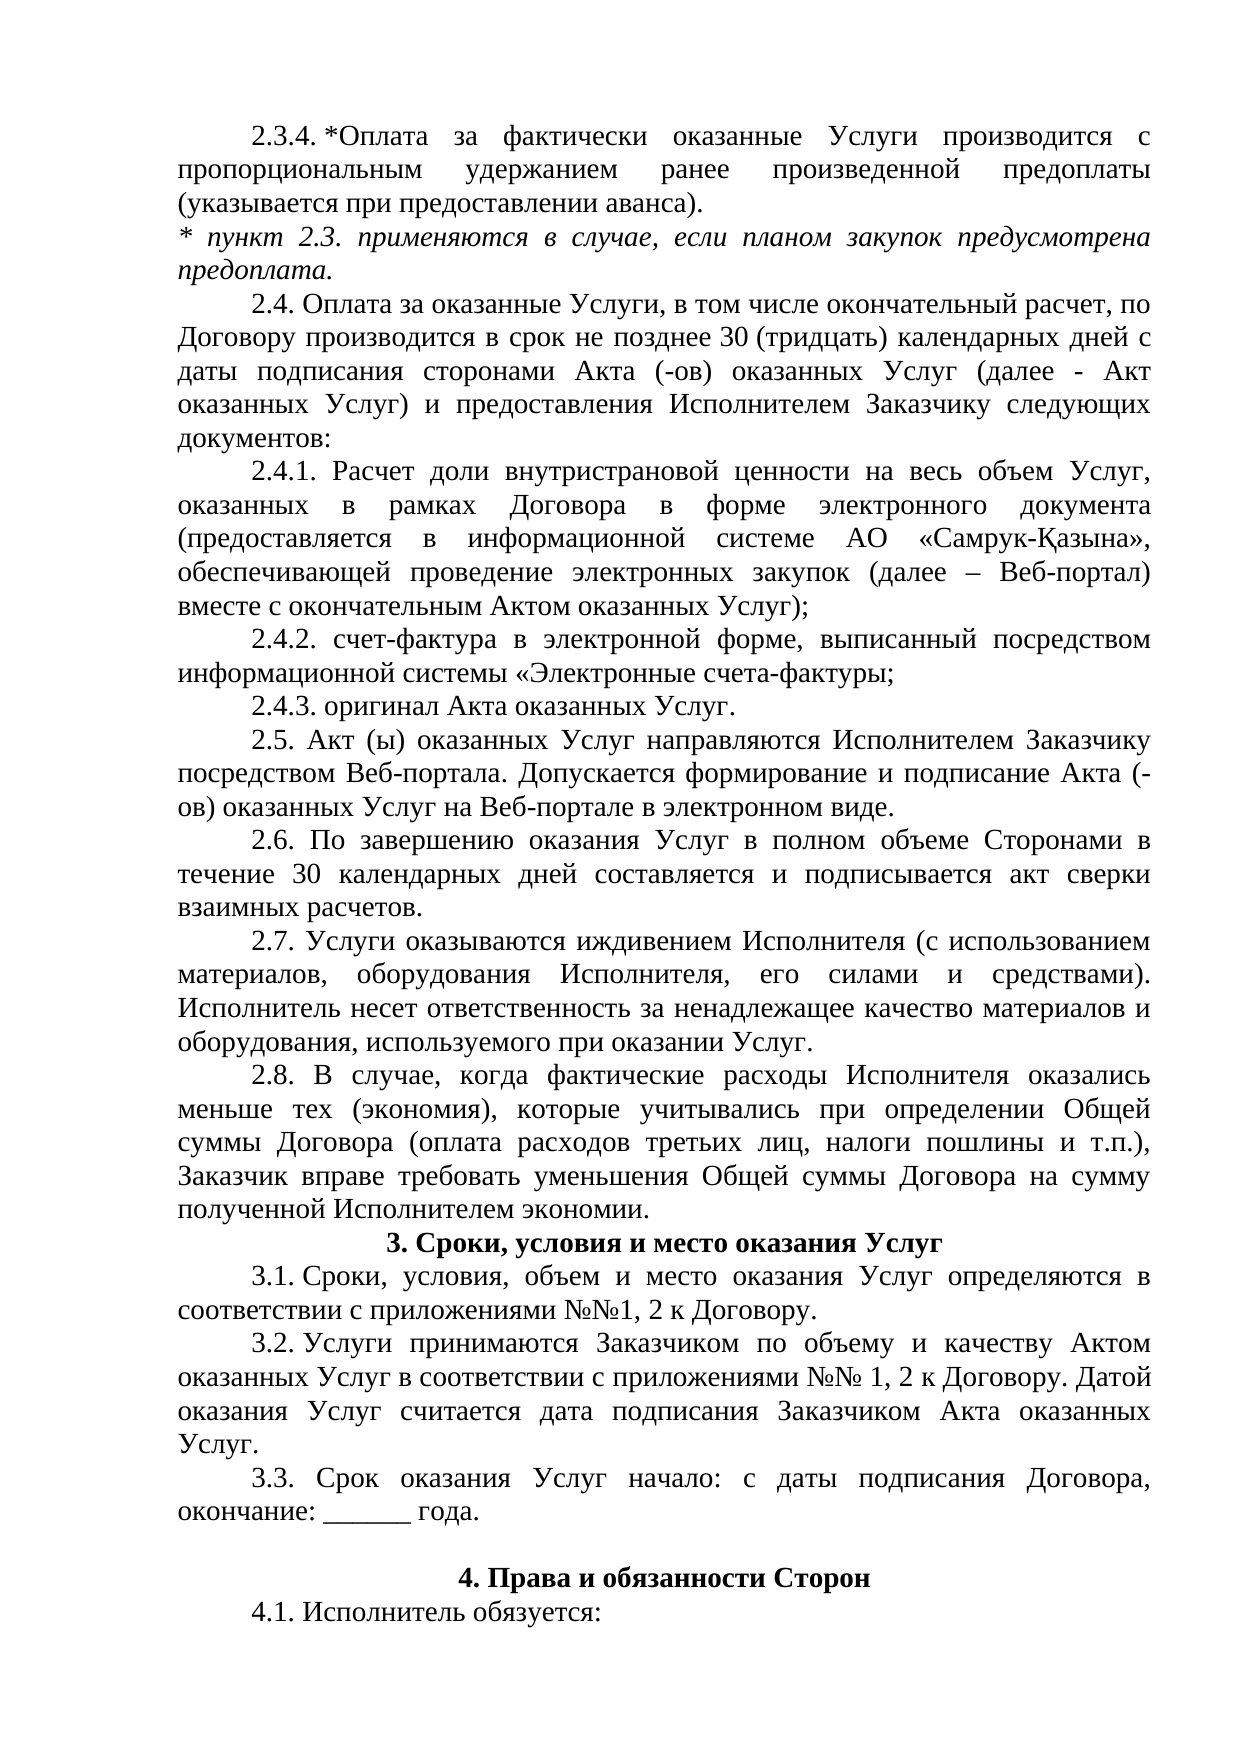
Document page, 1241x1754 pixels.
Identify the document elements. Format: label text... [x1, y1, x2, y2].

text 3.3. Срок оказания Услуг начало: с даты подписания Договора, окончание: ______ года. [177, 1460, 1152, 1527]
text 2.8. В случае, когда фактические расходы Исполнителя оказались меньше тех (экономия), которые учитывались при определении Общей суммы Договора (оплата расходов третьих лиц, налоги пошлины и т.п.), Заказчик вправе требовать уменьшения Общей суммы Договора на сумму полученной Исполнителем экономии. [177, 1057, 1152, 1225]
text 2.4.3. оригинал Акта оказанных Услуг. [177, 688, 1152, 722]
text 4.1. Исполнитель обязуется: [177, 1594, 1152, 1627]
text 2.7. Услуги оказываются иждивением Исполнителя (с использованием материалов, оборудования Исполнителя, его силами и средствами). Исполнитель несет ответственность за ненадлежащее качество материалов и оборудования, используемого при оказании Услуг. [177, 923, 1152, 1057]
text 2.4.2. счет-фактура в электронной форме, выписанный посредством информационной системы «Электронные счета-фактуры; [177, 621, 1152, 688]
text 2.6. По завершению оказания Услуг в полном объеме Сторонами в течение 30 календарных дней составляется и подписывается акт сверки взаимных расчетов. [177, 822, 1152, 923]
text 2.4.1. Расчет доли внутристрановой ценности на весь объем Услуг, оказанных в рамках Договора в форме электронного документа (предоставляется в информационной системе АО «Самрук-Қазына», обеспечивающей проведение электронных закупок (далее – Веб-портал) вместе с окончательным Актом оказанных Услуг); [177, 453, 1152, 621]
text 2.5. Акт (ы) оказанных Услуг направляются Исполнителем Заказчику посредством Веб-портала. Допускается формирование и подписание Акта (-ов) оказанных Услуг на Веб-портале в электронном виде. [177, 722, 1152, 822]
text 3. Сроки, условия и место оказания Услуг [177, 1225, 1152, 1258]
text 3.2. Услуги принимаются Заказчиком по объему и качеству Актом оказанных Услуг в соответствии с приложениями №№ 1, 2 к Договору. Датой оказания Услуг считается дата подписания Заказчиком Акта оказанных Услуг. [177, 1326, 1152, 1460]
text 3.1. Сроки, условия, объем и место оказания Услуг определяются в соответствии с приложениями №№1, 2 к Договору. [177, 1258, 1152, 1326]
text 2.3.4. *Оплата за фактически оказанные Услуги производится с пропорциональным удержанием ранее произведенной предоплаты (указывается при предоставлении аванса). [177, 118, 1152, 219]
text 4. Права и обязанности Сторон [177, 1560, 1152, 1594]
text * пункт 2.3. применяются в случае, если планом закупок предусмотрена предоплата. [177, 219, 1152, 286]
text 2.4. Оплата за оказанные Услуги, в том числе окончательный расчет, по Договору производится в срок не позднее 30 (тридцать) календарных дней с даты подписания сторонами Акта (-ов) оказанных Услуг (далее - Акт оказанных Услуг) и предоставления Исполнителем Заказчику следующих документов: [177, 286, 1152, 453]
